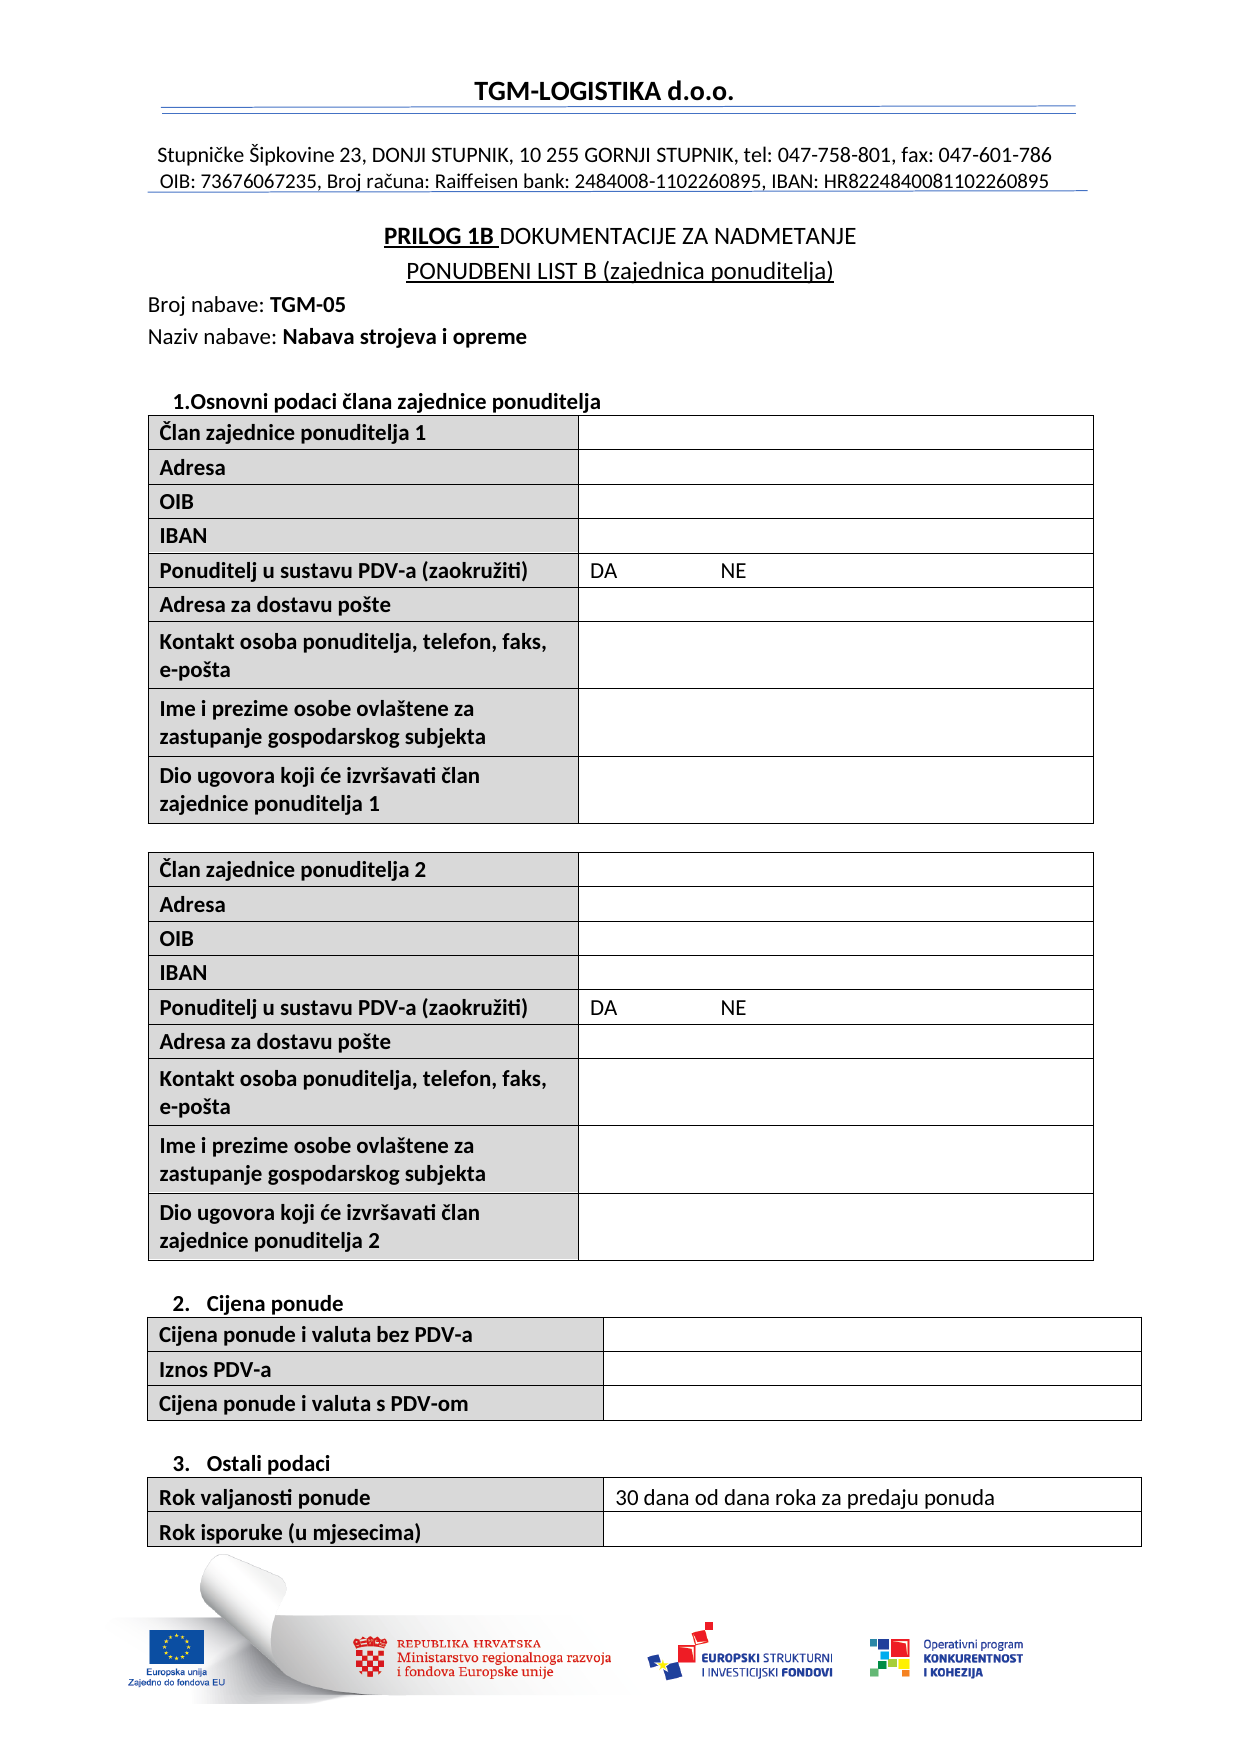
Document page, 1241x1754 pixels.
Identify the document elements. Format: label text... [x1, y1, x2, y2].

table_cell [579, 450, 1093, 484]
list Ostali podaci [172, 1449, 1093, 1477]
text PRILOG 1B DOKUMENTACIJE ZA NADMETANJE [148, 220, 1093, 251]
table_header Član zajednice ponuditelja 1 [149, 416, 578, 449]
table_cell [579, 1126, 1093, 1192]
table_cell Ponuditelj u sustavu PDV-a (zaokružiti) [149, 554, 578, 587]
picture [103, 1551, 1049, 1704]
table_cell Kontakt osoba ponuditelja, telefon, faks, e-pošta [149, 622, 578, 688]
table_cell [579, 1194, 1093, 1259]
table_cell [579, 956, 1093, 989]
table_cell Rok isporuke (u mjesecima) [148, 1512, 603, 1546]
table_cell Adresa [149, 887, 578, 921]
table_cell [604, 1352, 1141, 1385]
table_cell [579, 1059, 1093, 1125]
table_cell IBAN [149, 519, 578, 552]
table_cell [579, 887, 1093, 921]
table_cell Ime i prezime osobe ovlaštene za zastupanje gospodarskog subjekta [149, 1126, 578, 1192]
table_cell Kontakt osoba ponuditelja, telefon, faks, e-pošta [149, 1059, 578, 1125]
table_cell [579, 1025, 1093, 1058]
text Broj nabave: TGM-05 [148, 290, 1093, 318]
table_cell [579, 689, 1093, 756]
table_cell DA NE [579, 554, 1093, 587]
text Naziv nabave: Nabava strojeva i opreme [148, 322, 1093, 351]
table_cell [579, 757, 1093, 823]
table_cell Ime i prezime osobe ovlaštene za zastupanje gospodarskog subjekta [149, 689, 578, 756]
table_cell [579, 588, 1093, 621]
table_cell [604, 1386, 1141, 1420]
table_cell DA NE [579, 990, 1093, 1024]
table_cell [579, 519, 1093, 552]
table_header [579, 416, 1093, 449]
table_cell [604, 1512, 1141, 1546]
table_cell [579, 922, 1093, 955]
text PONUDBENI LIST B (zajednica ponuditelja) [148, 255, 1093, 286]
table_header Član zajednice ponuditelja 2 [149, 853, 578, 886]
table_cell Ponuditelj u sustavu PDV-a (zaokružiti) [149, 990, 578, 1024]
table_cell OIB [149, 922, 578, 955]
table_cell [579, 485, 1093, 518]
table_cell Adresa [149, 450, 578, 484]
table_cell Dio ugovora koji će izvršavati član zajednice ponuditelja 2 [149, 1194, 578, 1259]
table_cell Dio ugovora koji će izvršavati član zajednice ponuditelja 1 [149, 757, 578, 823]
table_header [604, 1318, 1141, 1351]
table_header Cijena ponude i valuta bez PDV-a [148, 1318, 603, 1351]
list Osnovni podaci člana zajednice ponuditelja [172, 387, 1093, 415]
table_header Rok valjanosti ponude [148, 1478, 603, 1511]
table_cell Iznos PDV-a [148, 1352, 603, 1385]
table_cell Adresa za dostavu pošte [149, 588, 578, 621]
table_header 30 dana od dana roka za predaju ponuda [604, 1478, 1141, 1511]
table_cell IBAN [149, 956, 578, 989]
table_cell [579, 622, 1093, 688]
table_header [579, 853, 1093, 886]
table_cell Cijena ponude i valuta s PDV-om [148, 1386, 603, 1420]
table_cell Adresa za dostavu pošte [149, 1025, 578, 1058]
table_cell OIB [149, 485, 578, 518]
list Cijena ponude [172, 1289, 1093, 1317]
